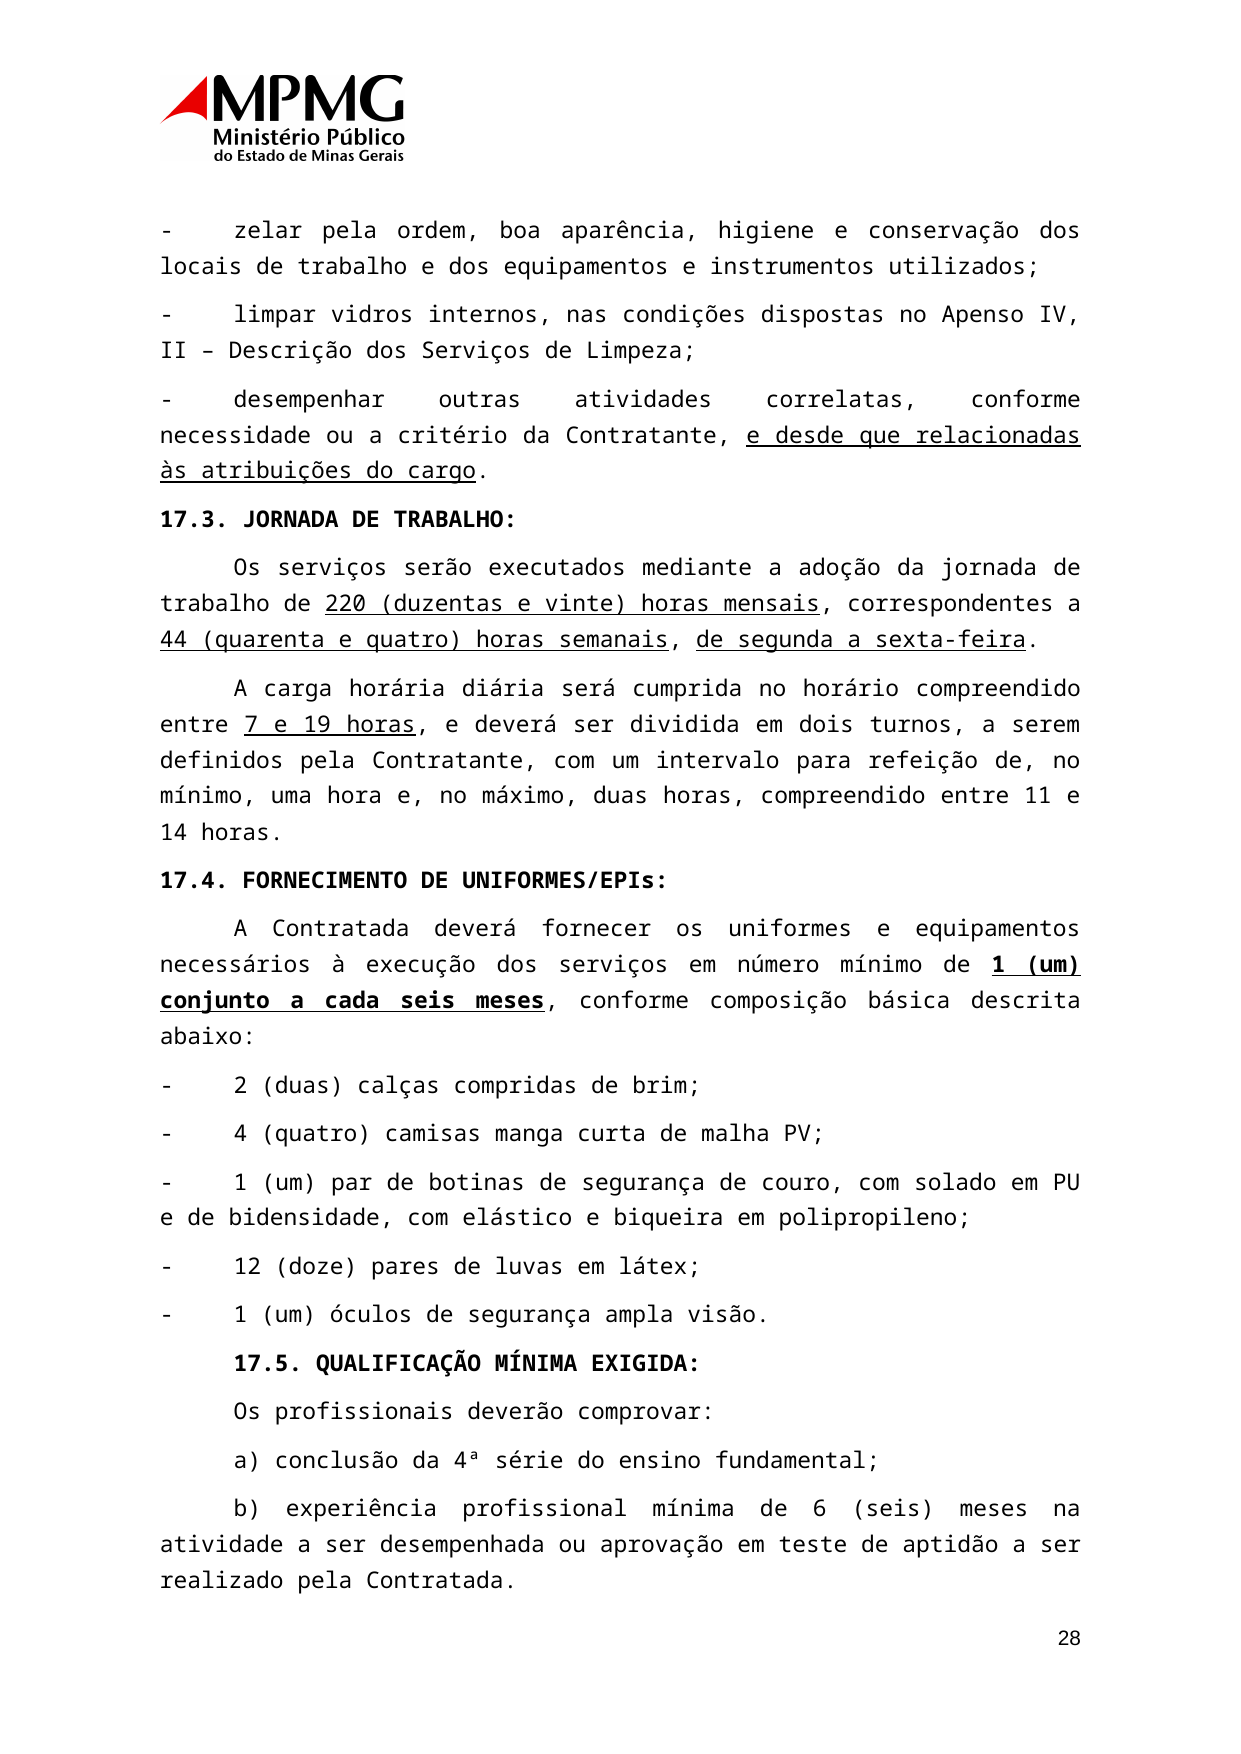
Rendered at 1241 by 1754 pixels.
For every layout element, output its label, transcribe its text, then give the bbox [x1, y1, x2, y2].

text A Contratada deverá fornecer os uniformes e equipamentos necessários à execução dos serviços em número mínimo de 1 (um) conjunto a cada seis meses, conforme composição básica descrita abaixo: [159, 912, 1081, 1051]
text Os profissionais deverão comprovar: [159, 1395, 1081, 1426]
text - 1 (um) par de botinas de segurança de couro, com solado em PU e de bidensidade, com elástico e biqueira em polipropileno; [159, 1165, 1081, 1233]
text 17.3. JORNADA DE TRABALHO: [159, 503, 1081, 534]
text Os serviços serão executados mediante a adoção da jornada de trabalho de 220 (duzentas e vinte) horas mensais, correspondentes a 44 (quarenta e quatro) horas semanais, de segunda a sexta-feira. [159, 551, 1081, 654]
text A carga horária diária será cumprida no horário compreendido entre 7 e 19 horas, e deverá ser dividida em dois turnos, a serem definidos pela Contratante, com um intervalo para refeição de, no mínimo, uma hora e, no máximo, duas horas, compreendido entre 11 e 14 horas. [159, 672, 1081, 847]
text a) conclusão da 4ª série do ensino fundamental; [159, 1443, 1081, 1475]
text 17.5. QUALIFICAÇÃO MÍNIMA EXIGIDA: [159, 1347, 1081, 1378]
text - limpar vidros internos, nas condições dispostas no Apenso IV, II – Descrição dos Serviços de Limpeza; [159, 298, 1081, 365]
text - 12 (doze) pares de luvas em látex; [159, 1250, 1081, 1281]
text - 4 (quatro) camisas manga curta de malha PV; [159, 1117, 1081, 1148]
text b) experiência profissional mínima de 6 (seis) meses na atividade a ser desempenhada ou aprovação em teste de aptidão a ser realizado pela Contratada. [159, 1492, 1081, 1595]
text 17.4. FORNECIMENTO DE UNIFORMES/EPIs: [159, 864, 1081, 895]
text - 2 (duas) calças compridas de brim; [159, 1068, 1081, 1100]
text - zelar pela ordem, boa aparência, higiene e conservação dos locais de trabalho e dos equipamentos e instrumentos utilizados; [159, 214, 1081, 281]
text - desempenhar outras atividades correlatas, conforme necessidade ou a critério da Contratante, e desde que relacionadas às atribuições do cargo. [159, 383, 1081, 486]
text - 1 (um) óculos de segurança ampla visão. [159, 1298, 1081, 1329]
picture [159, 75, 405, 161]
